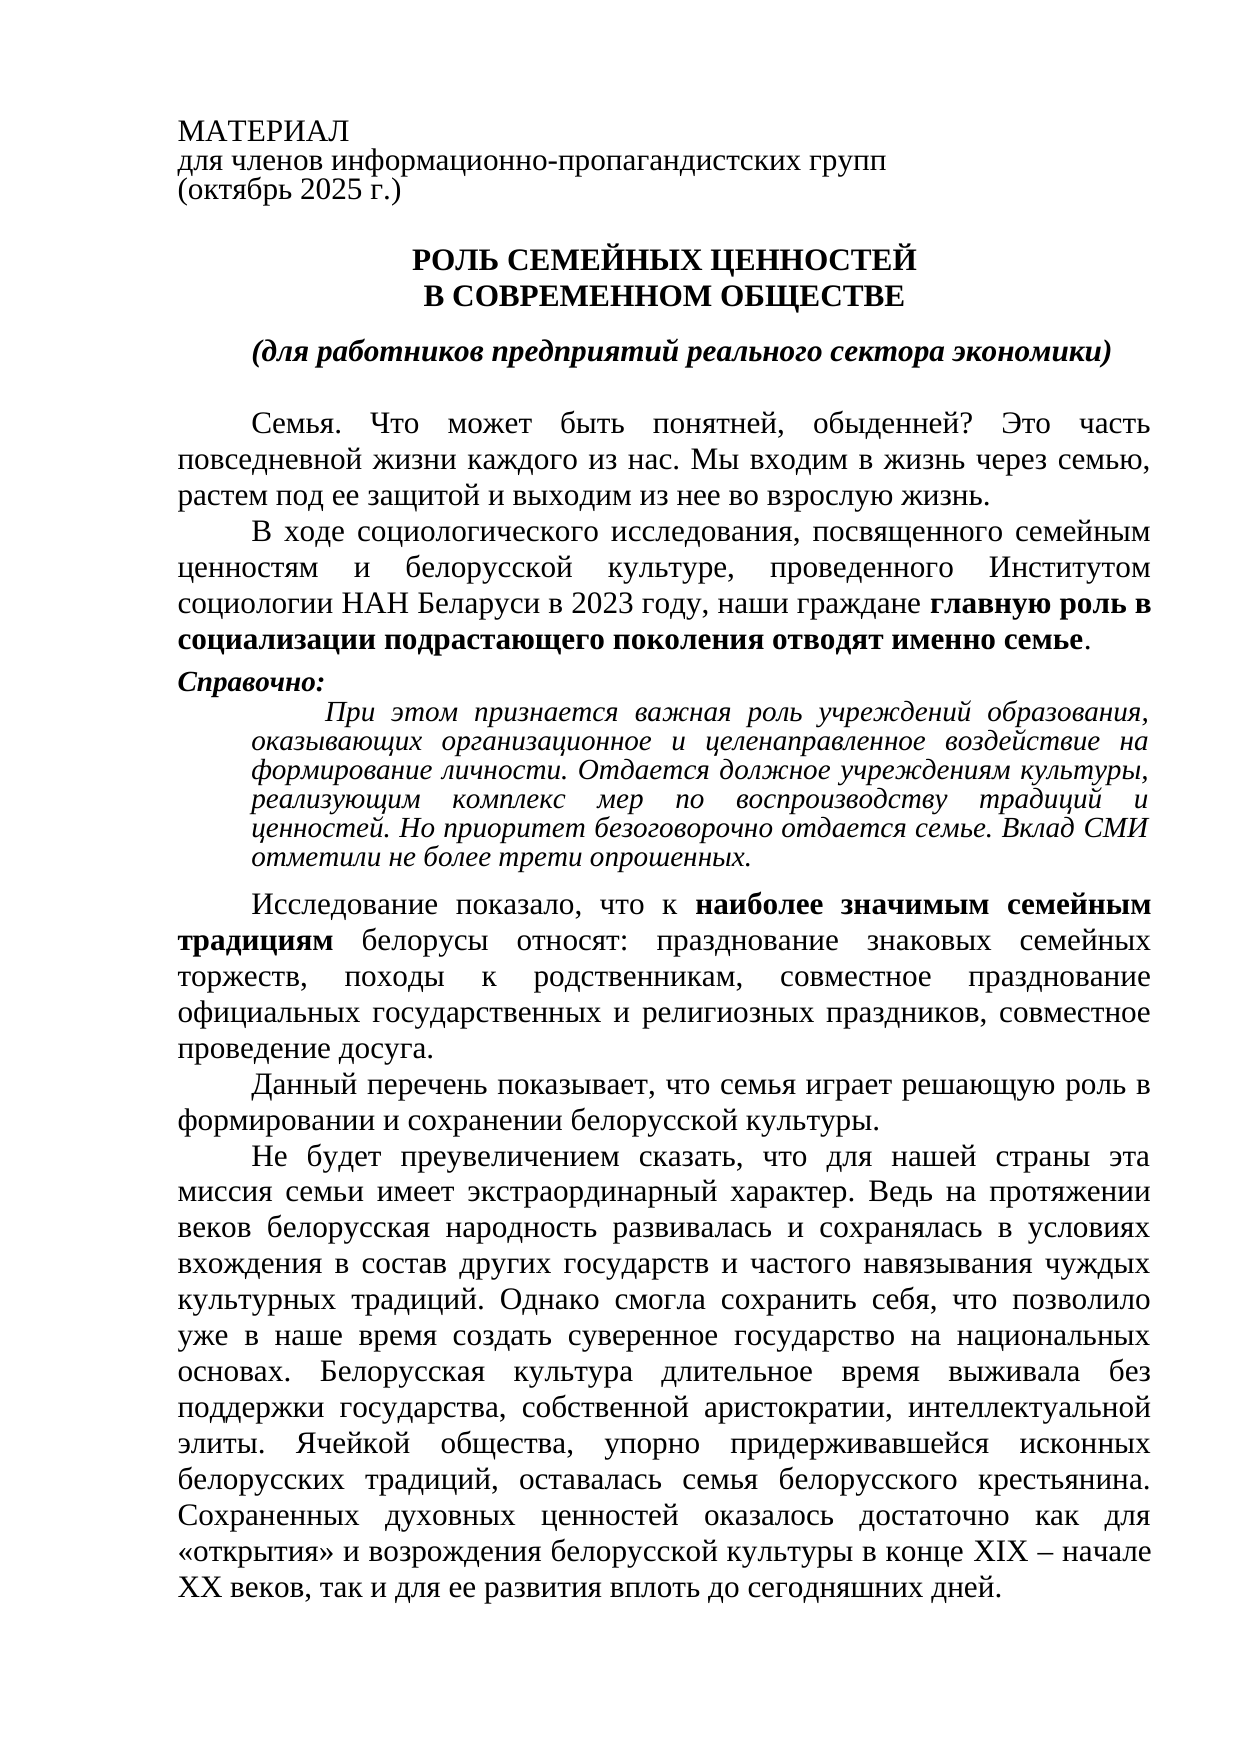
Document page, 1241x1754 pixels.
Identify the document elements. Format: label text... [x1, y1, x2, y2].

text Справочно: [177, 668, 1152, 698]
text Не будет преувеличением сказать, что для нашей страны эта миссия семьи имеет экстраординарный характер. Ведь на протяжении веков белорусская народность развивалась и сохранялась в условиях вхождения в состав других государств и частого навязывания чуждых культурных традиций. Однако смогла сохранить себя, что позволило уже в наше время создать суверенное государство на национальных основах. Белорусская культура длительное время выживала без поддержки государства, собственной аристократии, интеллектуальной элиты. Ячейкой общества, упорно придерживавшейся исконных белорусских традиций, оставалась семья белорусского крестьянина. Сохраненных духовных ценностей оказалось достаточно как для «открытия» и возрождения белорусской культуры в конце XIX – начале XX веков, так и для ее развития вплоть до сегодняшних дней. [177, 1137, 1152, 1604]
text (октябрь 2025 г.) [177, 176, 1152, 206]
text (для работников предприятий реального сектора экономики) [177, 333, 1152, 368]
text РОЛЬ СЕМЕЙНЫХ ЦЕННОСТЕЙ В СОВРЕМЕННОМ ОБЩЕСТВЕ [177, 242, 1152, 313]
text Данный перечень показывает, что семья играет решающую роль в формировании и сохранении белорусской культуры. [177, 1065, 1152, 1137]
text для членов информационно-пропагандистских групп [177, 147, 1152, 176]
text В ходе социологического исследования, посвященного семейным ценностям и белорусской культуре, проведенного Институтом социологии НАН Беларуси в 2023 году, наши граждане главную роль в социализации подрастающего поколения отводят именно семье. [177, 512, 1152, 656]
text При этом признается важная роль учреждений образования, оказывающих организационное и целенаправленное воздействие на формирование личности. Отдается должное учреждениям культуры, реализующим комплекс мер по воспроизводству традиций и ценностей. Но приоритет безоговорочно отдается семье. Вклад СМИ отметили не более трети опрошенных. [251, 698, 1152, 873]
text Семья. Что может быть понятней, обыденней? Это часть повседневной жизни каждого из нас. Мы входим в жизнь через семью, растем под ее защитой и выходим из нее во взрослую жизнь. [177, 404, 1152, 512]
text МАТЕРИАЛ [177, 118, 1152, 147]
text Исследование показало, что к наиболее значимым семейным традициям белорусы относят: празднование знаковых семейных торжеств, походы к родственникам, совместное празднование официальных государственных и религиозных праздников, совместное проведение досуга. [177, 885, 1152, 1065]
